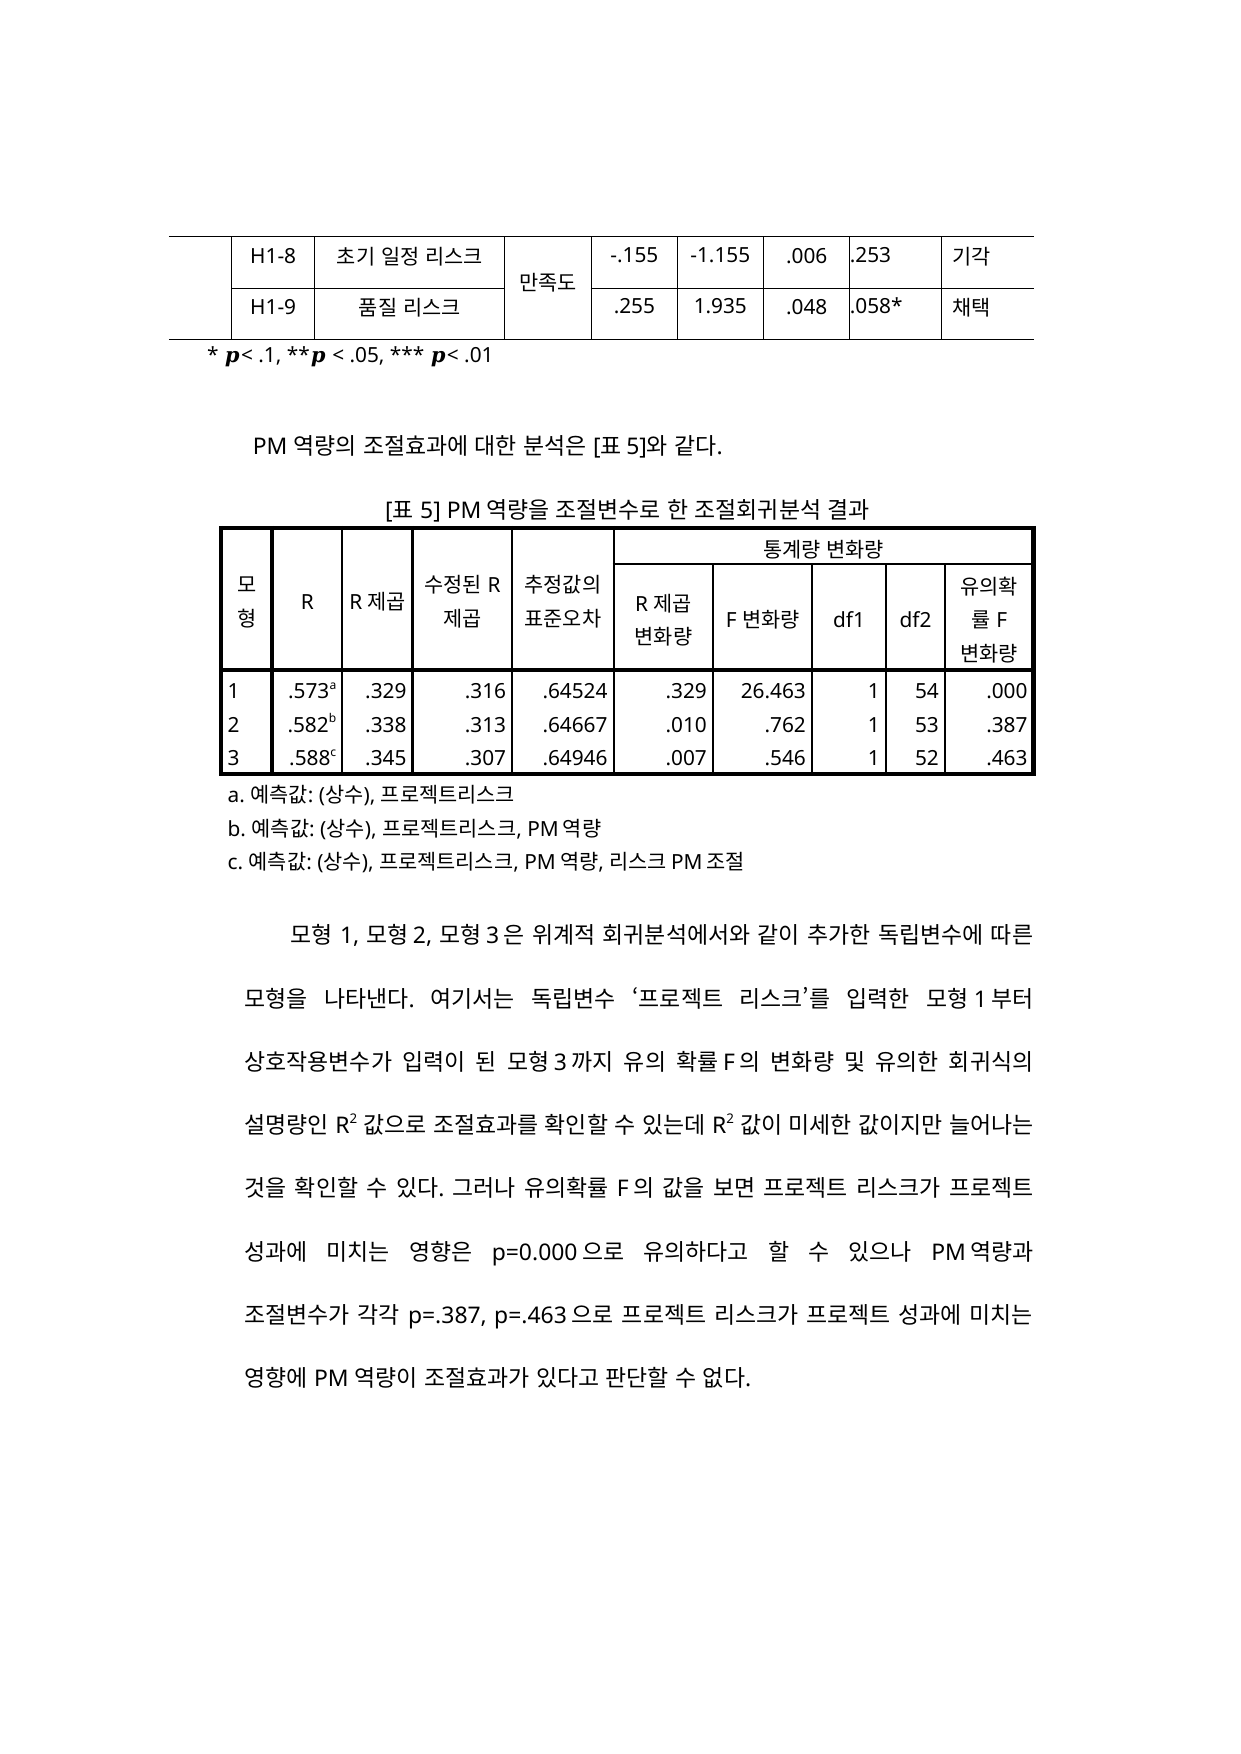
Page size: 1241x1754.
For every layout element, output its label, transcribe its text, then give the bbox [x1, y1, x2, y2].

table_cell .762 [714, 705, 811, 738]
table_cell .588c [274, 738, 341, 772]
table_cell 53 [887, 705, 944, 738]
table_cell R 제곱 변화량 [615, 565, 712, 667]
table_cell 수정된 R 제곱 [414, 530, 511, 667]
table_cell 1 [813, 738, 885, 772]
table_cell .345 [343, 738, 411, 772]
table_cell R [274, 530, 341, 667]
table_cell 1.935 [678, 289, 763, 339]
table_cell H1-8 [232, 237, 314, 288]
table_cell df2 [887, 565, 944, 667]
table_cell 1 [223, 672, 270, 705]
table_cell .010 [615, 705, 712, 738]
table_cell .255 [592, 289, 677, 339]
table_cell .64667 [513, 705, 613, 738]
text * 𝒑< .1, **𝒑 < .05, *** 𝒑< .01 [207, 340, 1033, 368]
table_cell 1 [813, 705, 885, 738]
table_cell 통계량 변화량 [615, 530, 1031, 563]
table_cell .64946 [513, 738, 613, 772]
table_cell .313 [414, 705, 511, 738]
list 모형 1, 모형2, 모형3은 위계적 회귀분석에서와 같이 추가한 독립변수에 따른 모형을 나타낸다. 여기서는 독립변수 ‘프로젝트 리스크’를 입력한 모형1부터 상호작용변수가 입력이 된 모형3까지 유의 확률F의 변화량 및 유의한 회귀식의 설명량인 R2 값으로 조절효과를 확인할 수 있는데 R2 값이 미세한 값이지만 늘어나는 것을 확인할 수 있다. 그러나 유의확률 F의 값을 보면 프로젝트 리스크가 프로젝트 성과에 미치는 영향은 p=0.000으로 유의하다고 할 수 있으나 PM역량과 조절변수가 각각 p=.387, p=.463으로 프로젝트 리스크가 프로젝트 성과에 미치는 영향에 PM 역량이 조절효과가 있다고 판단할 수 없다. [244, 917, 1033, 1393]
table_cell 기각 [942, 237, 1033, 288]
table_cell 추정값의 표준오차 [513, 530, 613, 667]
table_cell .253 [850, 237, 941, 288]
table_cell .546 [714, 738, 811, 772]
table_cell .573a [274, 672, 341, 705]
table_cell 채택 [942, 289, 1033, 339]
table_cell 3 [223, 738, 270, 772]
table_cell .329 [615, 672, 712, 705]
table_cell .387 [946, 705, 1031, 738]
table_cell .338 [343, 705, 411, 738]
table_cell 26.463 [714, 672, 811, 705]
table_cell .64524 [513, 672, 613, 705]
table_cell .000 [946, 672, 1031, 705]
table_cell 1 [813, 672, 885, 705]
table_cell c. 예측값: (상수), 프로젝트리스크, PM역량, 리스크PM조절 [221, 843, 1033, 876]
table_cell 품질 리스크 [315, 289, 504, 339]
table_cell .316 [414, 672, 511, 705]
table_cell a. 예측값: (상수), 프로젝트리스크 [221, 776, 1033, 809]
table_cell 54 [887, 672, 944, 705]
table_cell .048 [764, 289, 849, 339]
table_header [표 5] PM역량을 조절변수로 한 조절회귀분석 결과 [221, 493, 1033, 526]
table_cell df1 [813, 565, 885, 667]
table_cell 모형 [223, 530, 270, 667]
text PM 역량의 조절효과에 대한 분석은 [표5]와 같다. [207, 428, 1033, 461]
table_cell H1-9 [232, 289, 314, 339]
table_cell .007 [615, 738, 712, 772]
table_cell -.155 [592, 237, 677, 288]
table_cell .582b [274, 705, 341, 738]
table_cell b. 예측값: (상수), 프로젝트리스크, PM역량 [221, 809, 1033, 842]
table_cell .329 [343, 672, 411, 705]
table_cell 2 [223, 705, 270, 738]
table_cell F 변화량 [714, 565, 811, 667]
table_cell .463 [946, 738, 1031, 772]
table_cell 유의확률 F 변화량 [946, 565, 1031, 667]
table_cell 초기 일정 리스크 [315, 237, 504, 288]
table_cell .307 [414, 738, 511, 772]
table_cell R 제곱 [343, 530, 411, 667]
table_cell 고객 만족도 [505, 237, 591, 339]
table_cell -1.155 [678, 237, 763, 288]
table_cell .006 [764, 237, 849, 288]
table_cell 52 [887, 738, 944, 772]
table_cell .058* [850, 289, 941, 339]
